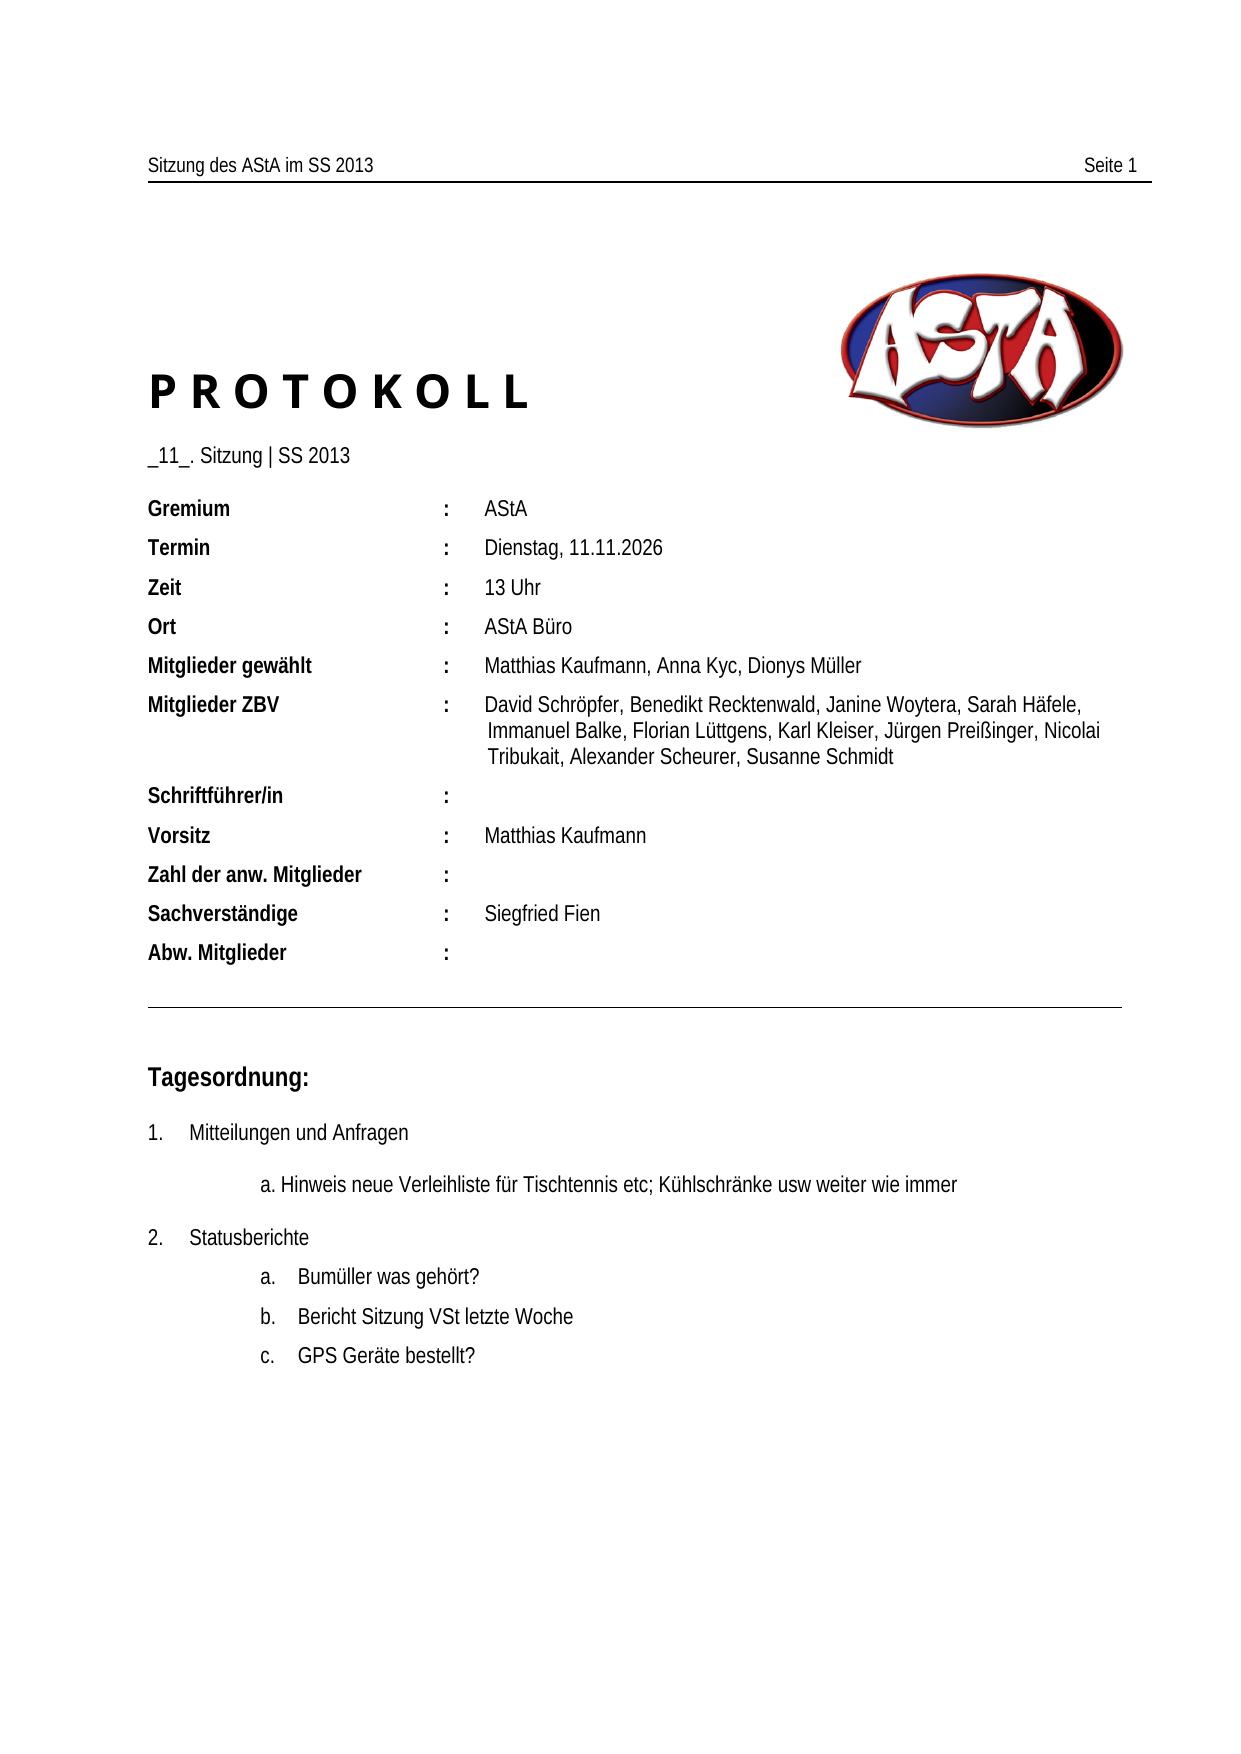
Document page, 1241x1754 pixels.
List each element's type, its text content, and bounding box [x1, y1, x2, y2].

text Mitglieder ZBV : David Schröpfer, Benedikt Recktenwald, Janine Woytera, Sarah Häfele, Immanuel Balke, Florian Lüttgens, Karl Kleiser, Jürgen Preißinger, Nicolai Tribukait, Alexander Scheurer, Susanne Schmidt [148, 691, 1122, 770]
text Ort : AStA Büro [148, 613, 1122, 639]
text Vorsitz : Matthias Kaufmann [148, 822, 1122, 848]
text Zeit : 13 Uhr [148, 573, 1122, 600]
text P R O T O K O L L [148, 359, 833, 423]
text Mitglieder gewählt : Matthias Kaufmann, Anna Kyc, Dionys Müller [148, 652, 1122, 678]
list Mitteilungen und Anfragen [148, 1118, 1122, 1145]
text Zahl der anw. Mitglieder : [148, 861, 1122, 887]
text Tagesordnung: [148, 1061, 1122, 1092]
picture [833, 259, 1134, 450]
text Termin : Dienstag, 24.06.2013 [148, 534, 1122, 560]
text Schriftführer/in : [148, 782, 1122, 808]
list Hinweis neue Verleihliste für Tischtennis etc; Kühlschränke usw weiter wie immer [260, 1171, 1122, 1197]
list Statusberichte [148, 1224, 1122, 1250]
text _11_. Sitzung | SS 2013 [148, 442, 1122, 468]
list GPS Geräte bestellt? [260, 1342, 1122, 1369]
list Bericht Sitzung VSt letzte Woche [260, 1303, 1122, 1329]
text Sachverständige : Siegfried Fien [148, 900, 1122, 926]
text Gremium : AStA [148, 494, 1122, 521]
list Bumüller was gehört? [260, 1263, 1122, 1290]
text Abw. Mitglieder : [148, 939, 1122, 965]
